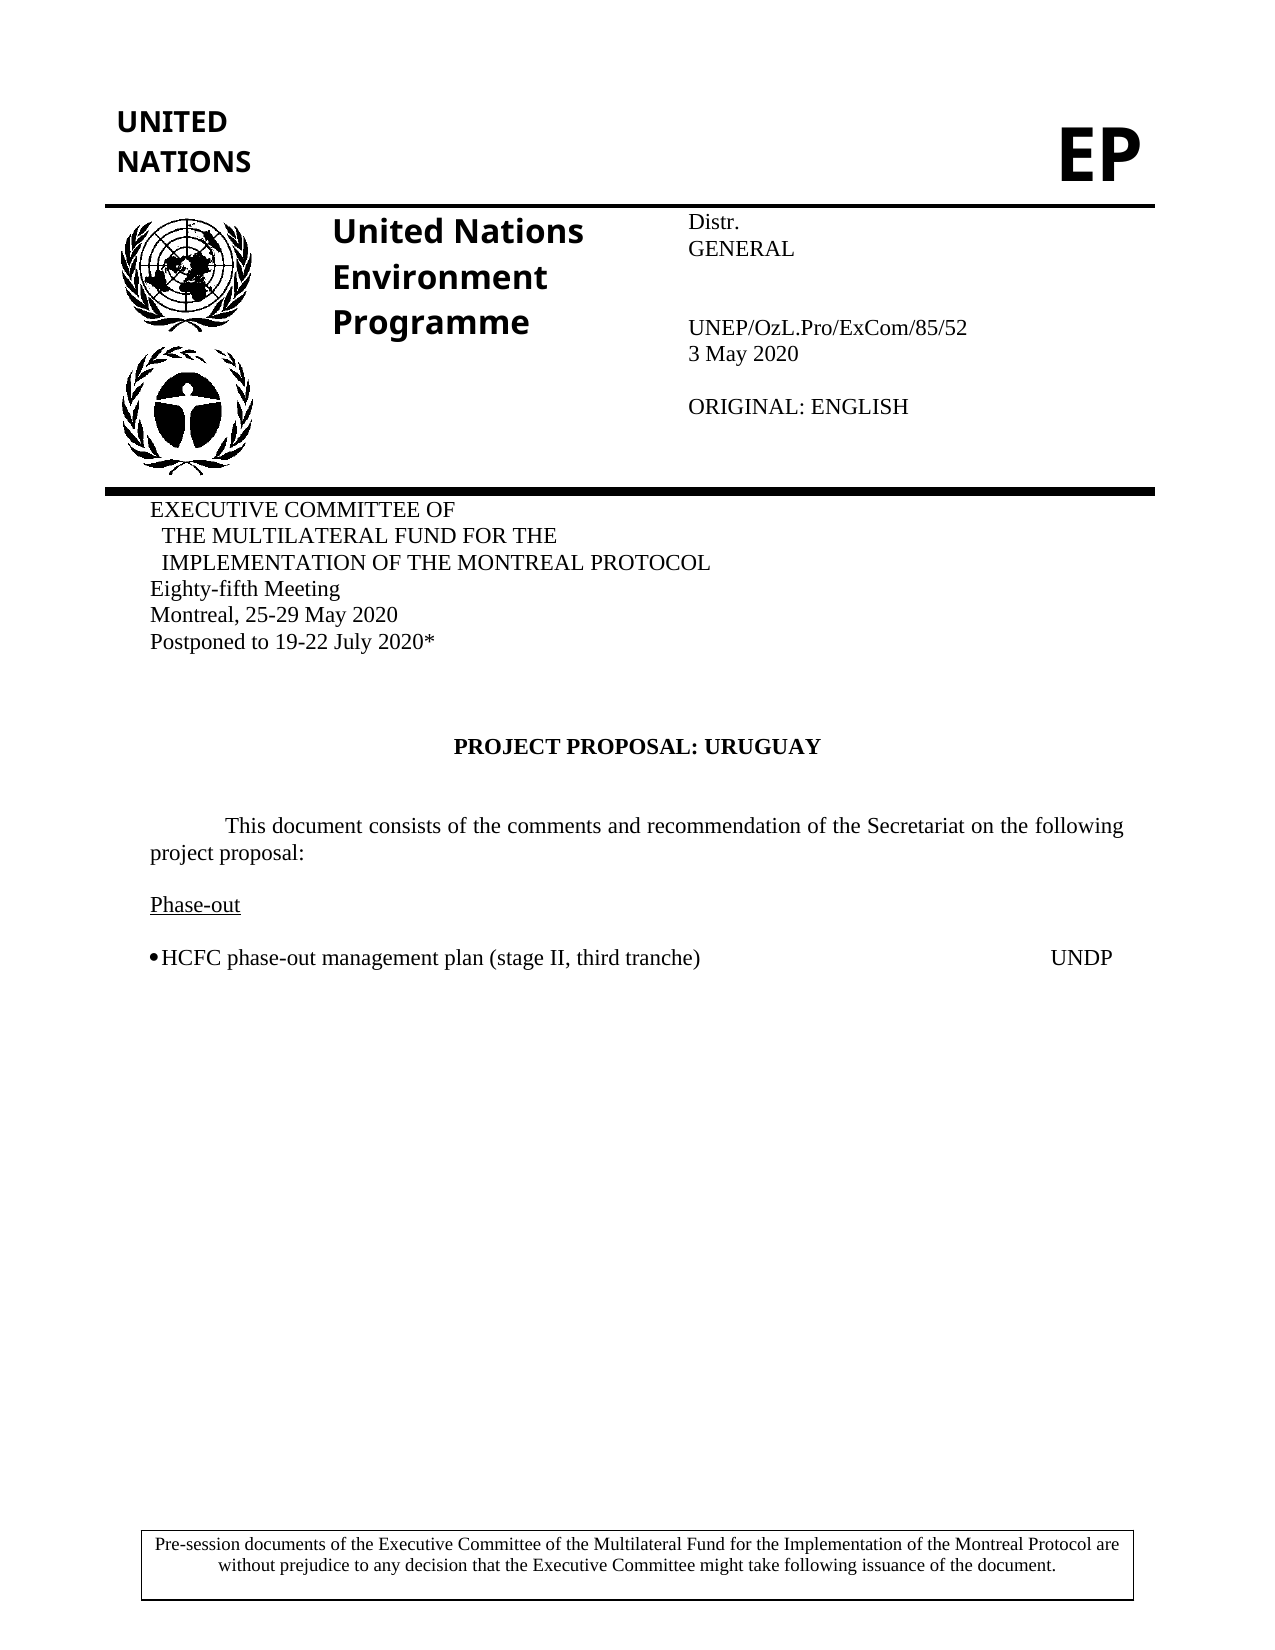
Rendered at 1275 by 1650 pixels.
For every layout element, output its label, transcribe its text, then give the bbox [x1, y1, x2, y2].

text Montreal, 25-29 May 2020 [150, 601, 1125, 628]
table_header HCFC phase-out management plan (stage II, third tranche) [150, 944, 873, 970]
table_cell United Nations Environment Programme [321, 208, 677, 487]
text Postponed to 19-22 July 2020* [150, 628, 1125, 654]
picture [117, 340, 256, 480]
table_header UNITED NATIONS [105, 101, 677, 203]
table_header EP [677, 101, 1155, 203]
table_header UNDP [873, 944, 1124, 970]
text PROJECT PROPOSAL: URUGUAY [150, 733, 1125, 759]
text Phase-out [150, 891, 1125, 918]
table_cell [105, 208, 321, 487]
table_cell Distr. GENERAL 3 May 2020 ORIGINAL: ENGLISH [677, 208, 1155, 487]
text This document consists of the comments and recommendation of the Secretariat on the following project proposal: [150, 812, 1125, 865]
picture [116, 214, 252, 334]
text EXECUTIVE COMMITTEE OF THE MULTILATERAL FUND FOR THE IMPLEMENTATION OF THE MONTREAL PROTOCOL Eighty-fifth Meeting [150, 496, 1125, 601]
